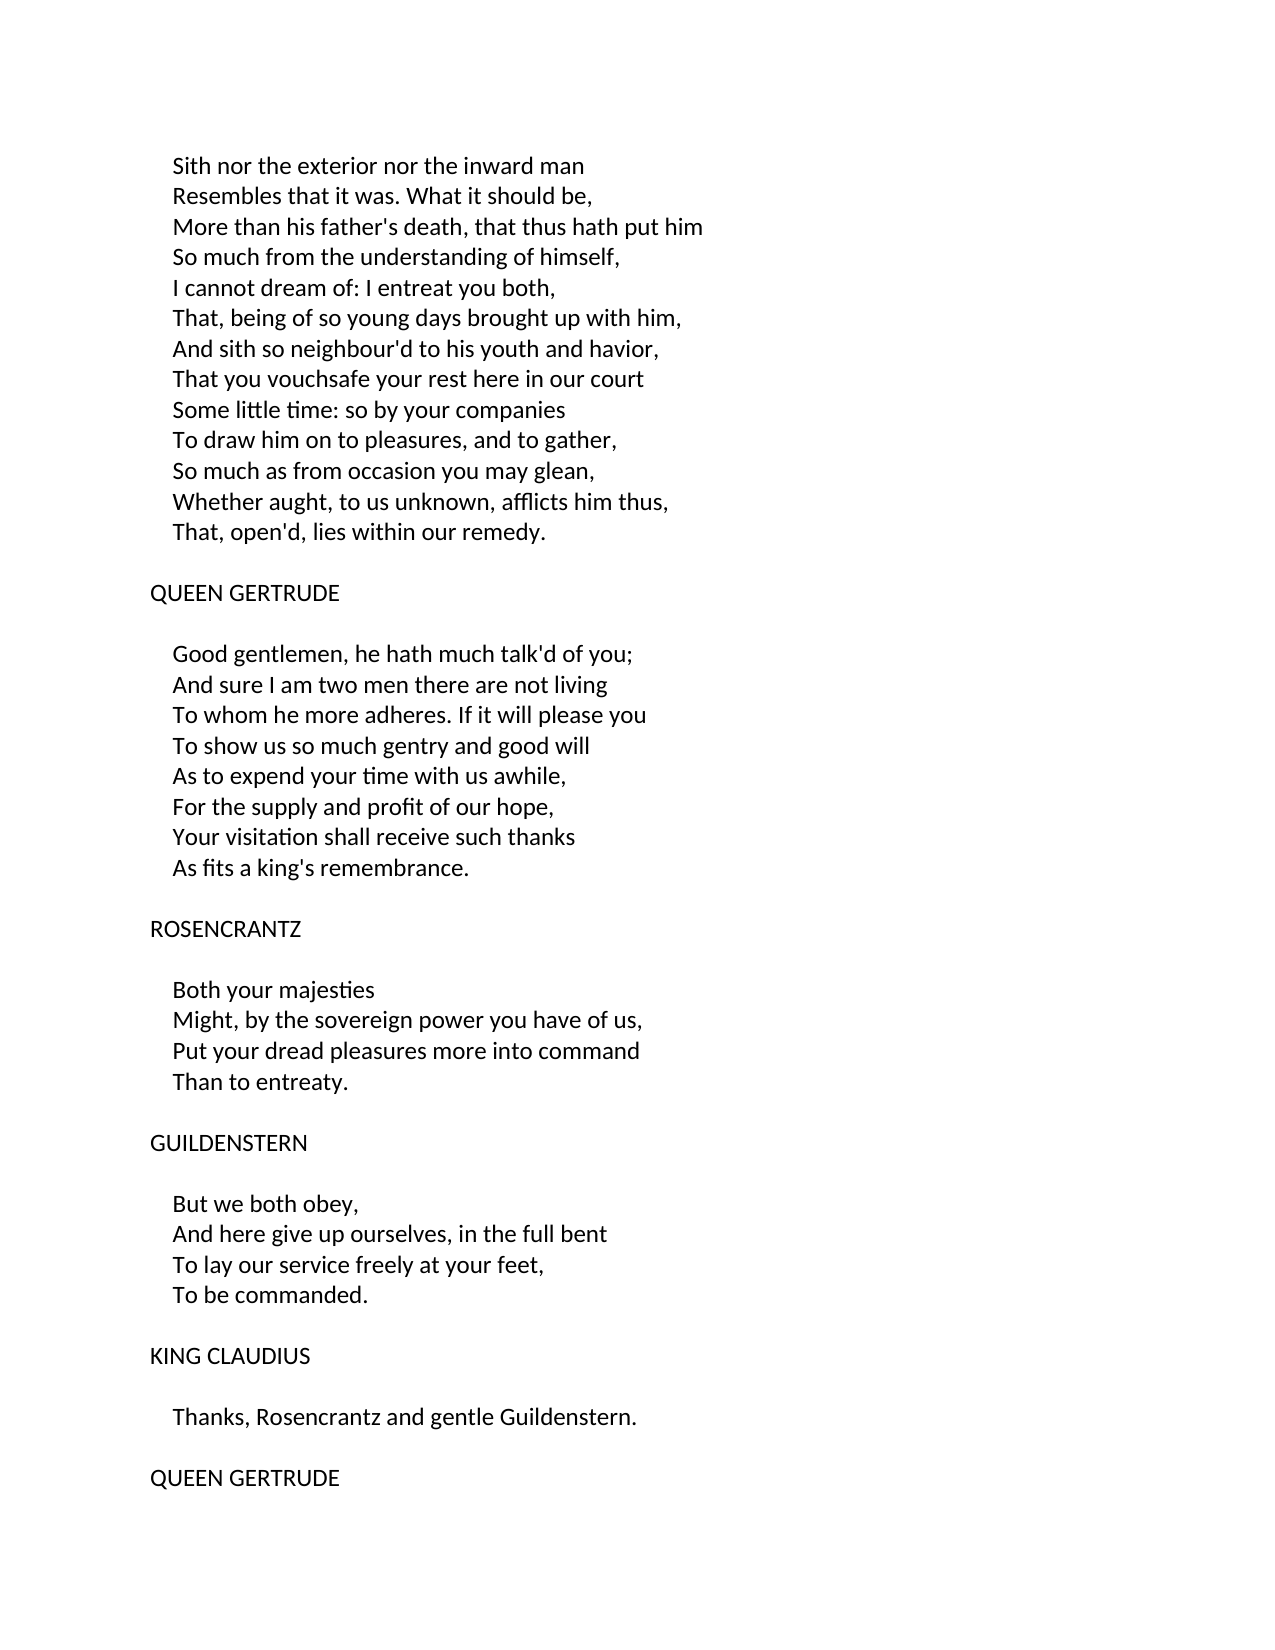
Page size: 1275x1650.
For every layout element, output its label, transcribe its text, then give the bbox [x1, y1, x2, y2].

text ROSENCRANTZ [150, 913, 1125, 943]
text Some little time: so by your companies [150, 394, 1125, 425]
text I cannot dream of: I entreat you both, [150, 272, 1125, 303]
text That you vouchsafe your rest here in our court [150, 364, 1125, 394]
text But we both obey, [150, 1188, 1125, 1218]
text QUEEN GERTRUDE [150, 1462, 1125, 1493]
text Both your majesties [150, 974, 1125, 1004]
text Sith nor the exterior nor the inward man [150, 150, 1125, 181]
text Your visitation shall receive such thanks [150, 821, 1125, 852]
text More than his father's death, that thus hath put him [150, 211, 1125, 242]
text Resembles that it was. What it should be, [150, 181, 1125, 211]
text And here give up ourselves, in the full bent [150, 1218, 1125, 1249]
text As to expend your time with us awhile, [150, 760, 1125, 791]
text KING CLAUDIUS [150, 1340, 1125, 1371]
text To draw him on to pleasures, and to gather, [150, 425, 1125, 455]
text As fits a king's remembrance. [150, 852, 1125, 882]
text That, open'd, lies within our remedy. [150, 516, 1125, 547]
text To be commanded. [150, 1279, 1125, 1310]
text To show us so much gentry and good will [150, 730, 1125, 760]
text Than to entreaty. [150, 1066, 1125, 1096]
text So much from the understanding of himself, [150, 242, 1125, 272]
text GUILDENSTERN [150, 1127, 1125, 1157]
text To lay our service freely at your feet, [150, 1249, 1125, 1279]
text QUEEN GERTRUDE [150, 577, 1125, 608]
text Thanks, Rosencrantz and gentle Guildenstern. [150, 1401, 1125, 1432]
text Put your dread pleasures more into command [150, 1035, 1125, 1066]
text Might, by the sovereign power you have of us, [150, 1004, 1125, 1035]
text And sith so neighbour'd to his youth and havior, [150, 333, 1125, 364]
text So much as from occasion you may glean, [150, 455, 1125, 486]
text And sure I am two men there are not living [150, 669, 1125, 699]
text Good gentlemen, he hath much talk'd of you; [150, 638, 1125, 669]
text For the supply and profit of our hope, [150, 791, 1125, 821]
text Whether aught, to us unknown, afflicts him thus, [150, 486, 1125, 516]
text To whom he more adheres. If it will please you [150, 699, 1125, 730]
text That, being of so young days brought up with him, [150, 303, 1125, 333]
